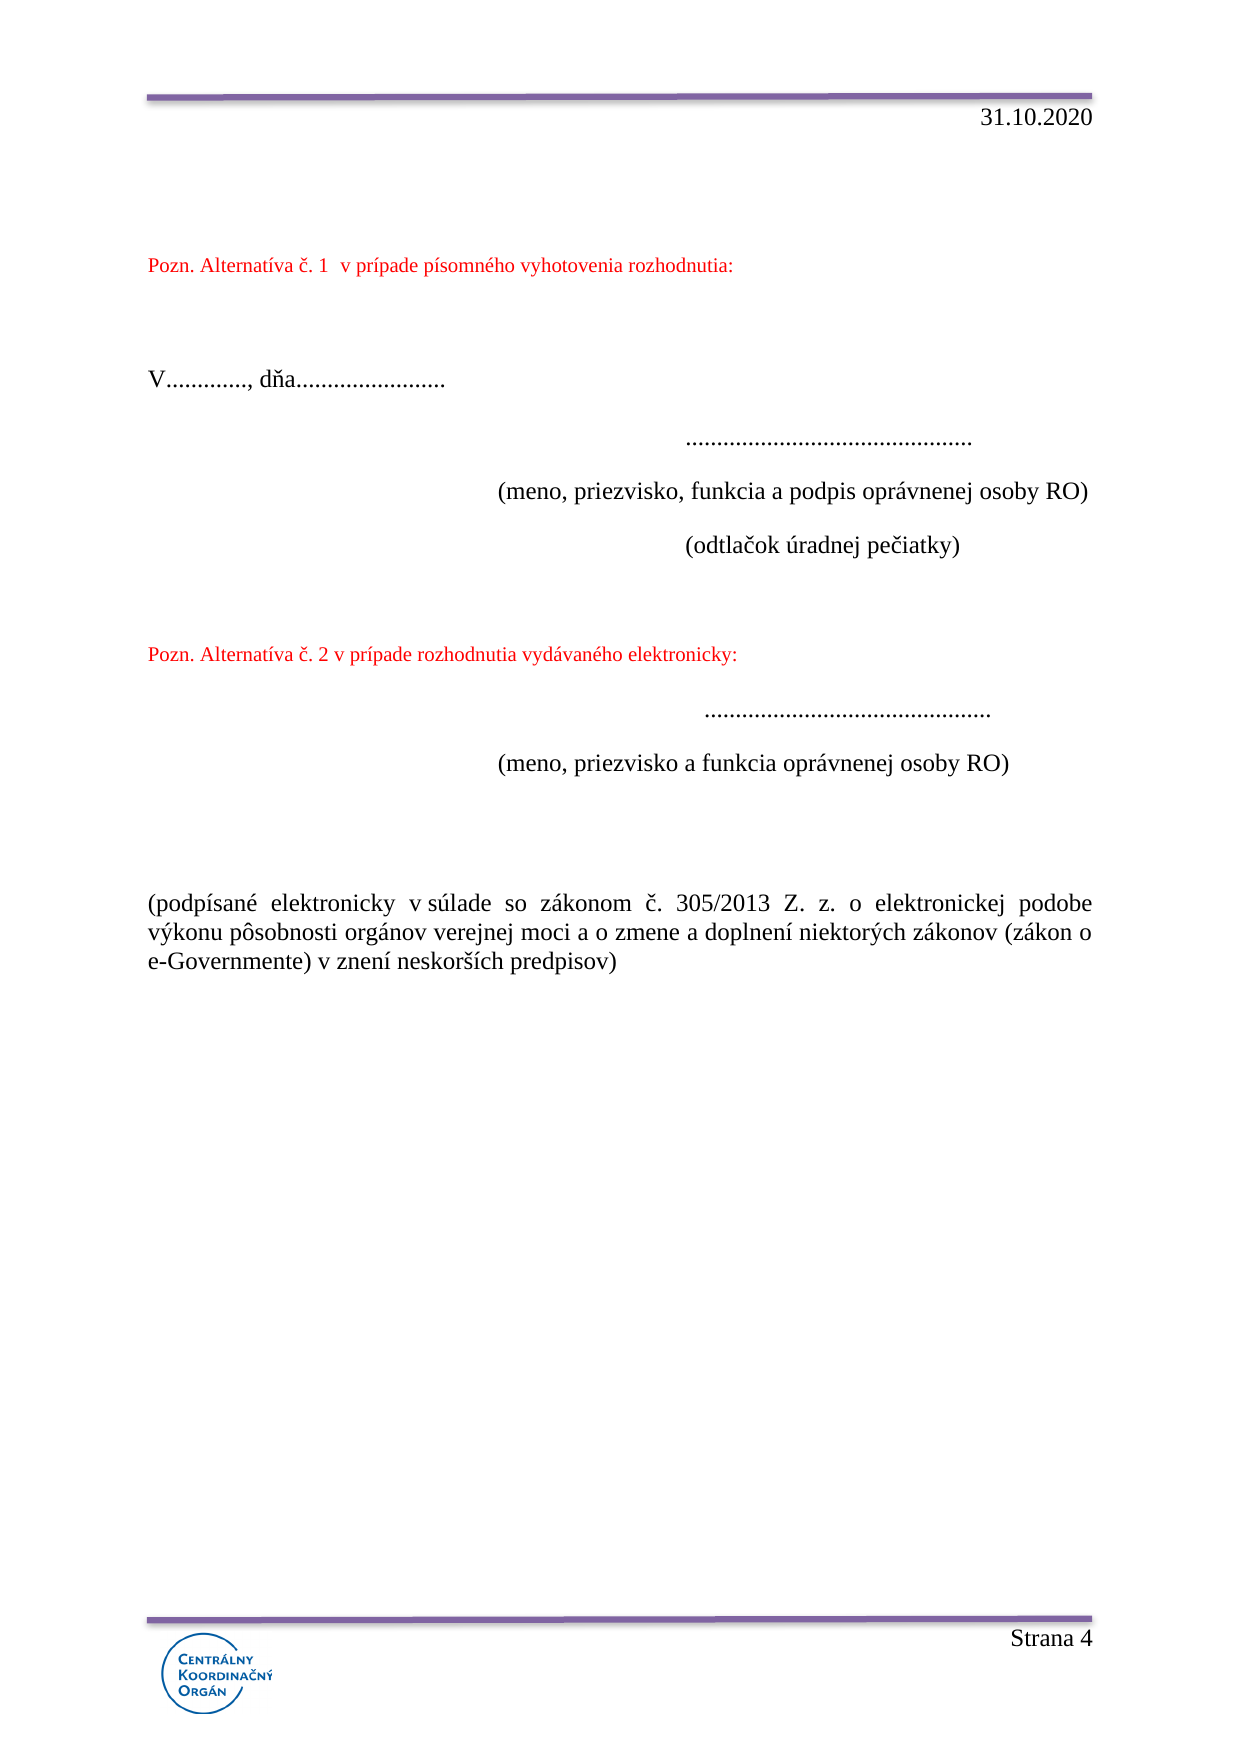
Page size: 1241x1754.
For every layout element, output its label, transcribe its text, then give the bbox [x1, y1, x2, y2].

text (odtlačok úradnej pečiatky) [148, 530, 1093, 559]
text .............................................. [148, 694, 1093, 723]
text (podpísané elektronicky v súlade so zákonom č. 305/2013 Z. z. o elektronickej podobe výkonu pôsobnosti orgánov verejnej moci a o zmene a doplnení niektorých zákonov (zákon o e-Governmente) v znení neskorších predpisov) [148, 888, 1093, 974]
text V............., dňa........................ [148, 364, 1093, 393]
text (meno, priezvisko a funkcia oprávnenej osoby RO) [148, 748, 1093, 777]
text (meno, priezvisko, funkcia a podpis oprávnenej osoby RO) [148, 476, 1093, 505]
picture [159, 1631, 272, 1713]
text .............................................. [148, 422, 1093, 451]
text Pozn. Alternatíva č. 1 v prípade písomného vyhotovenia rozhodnutia: [148, 253, 1093, 277]
text Pozn. Alternatíva č. 2 v prípade rozhodnutia vydávaného elektronicky: [148, 642, 1093, 666]
